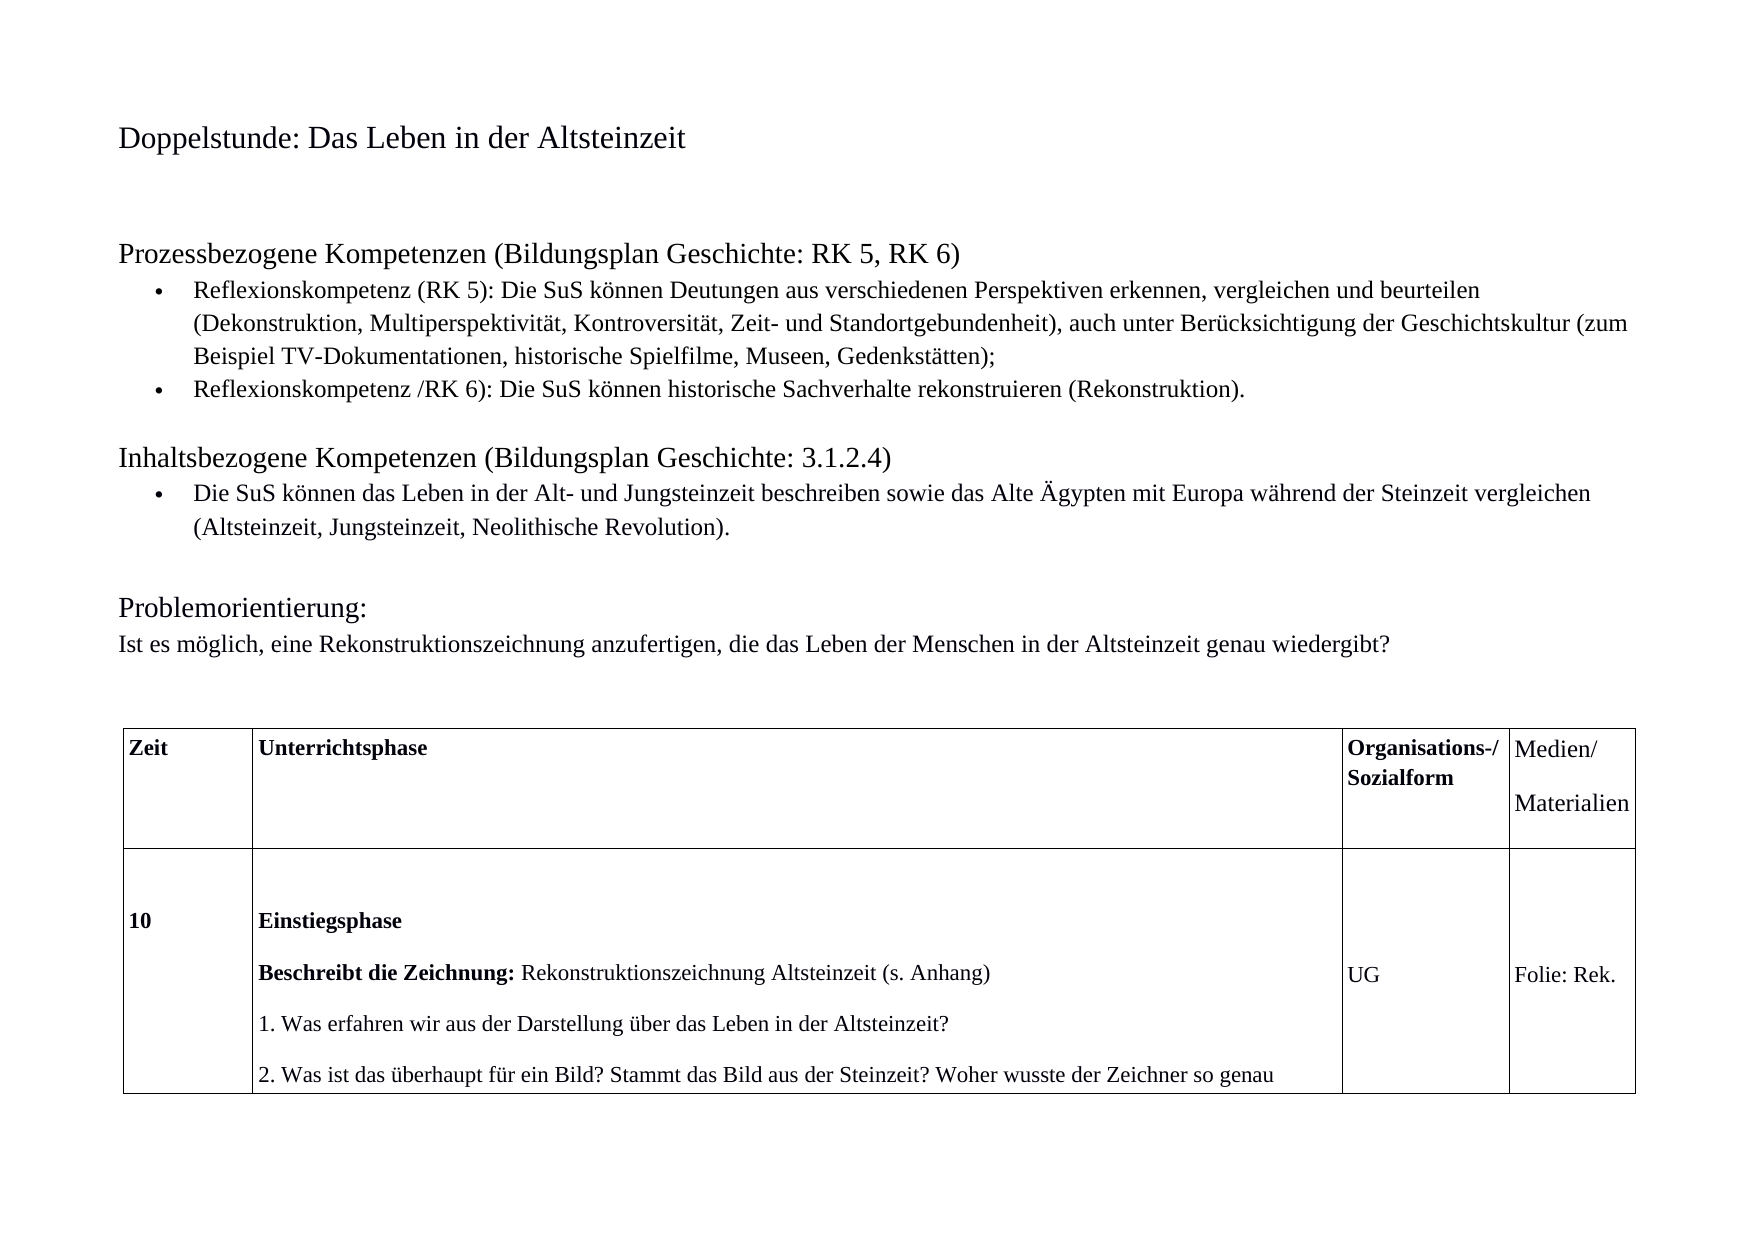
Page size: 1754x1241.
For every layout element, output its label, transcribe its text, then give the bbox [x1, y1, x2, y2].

table_header Zeit [124, 729, 252, 847]
text Prozessbezogene Kompetenzen (Bildungsplan Geschichte: RK 5, RK 6) [118, 236, 1636, 270]
table_cell Folie: Rek. [1510, 849, 1635, 1093]
table_cell UG [1343, 849, 1509, 1093]
list Die SuS können das Leben in der Alt- und Jungsteinzeit beschreiben sowie das Alte Ägypten mit Europa während der Steinzeit vergleichen (Altsteinzeit, Jungsteinzeit, Neolithische Revolution). [156, 478, 1636, 540]
table_header Organisations-/Sozialform [1343, 729, 1509, 847]
subtitle Doppelstunde: Das Leben in der Altsteinzeit [118, 118, 1636, 155]
table_header Medien/ Materialien [1510, 729, 1635, 847]
table_cell 10 [124, 849, 252, 1093]
table_header Unterrichtsphase [253, 729, 1342, 847]
text Inhaltsbezogene Kompetenzen (Bildungsplan Geschichte: 3.1.2.4) [118, 440, 1636, 473]
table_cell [253, 849, 1342, 1093]
list Reflexionskompetenz /RK 6): Die SuS können historische Sachverhalte rekonstruieren (Rekonstruktion). [156, 374, 1636, 403]
list Reflexionskompetenz (RK 5): Die SuS können Deutungen aus verschiedenen Perspektiven erkennen, vergleichen und beurteilen (Dekonstruktion, Multiperspektivität, Kontroversität, Zeit- und Standortgebundenheit), auch unter Berücksichtigung der Geschichtskultur (zum Beispiel TV-Dokumentationen, historische Spielfilme, Museen, Gedenkstätten); [156, 275, 1636, 370]
text Problemorientierung: [118, 590, 1636, 624]
text Ist es möglich, eine Rekonstruktionszeichnung anzufertigen, die das Leben der Menschen in der Altsteinzeit genau wiedergibt? [118, 629, 1636, 657]
